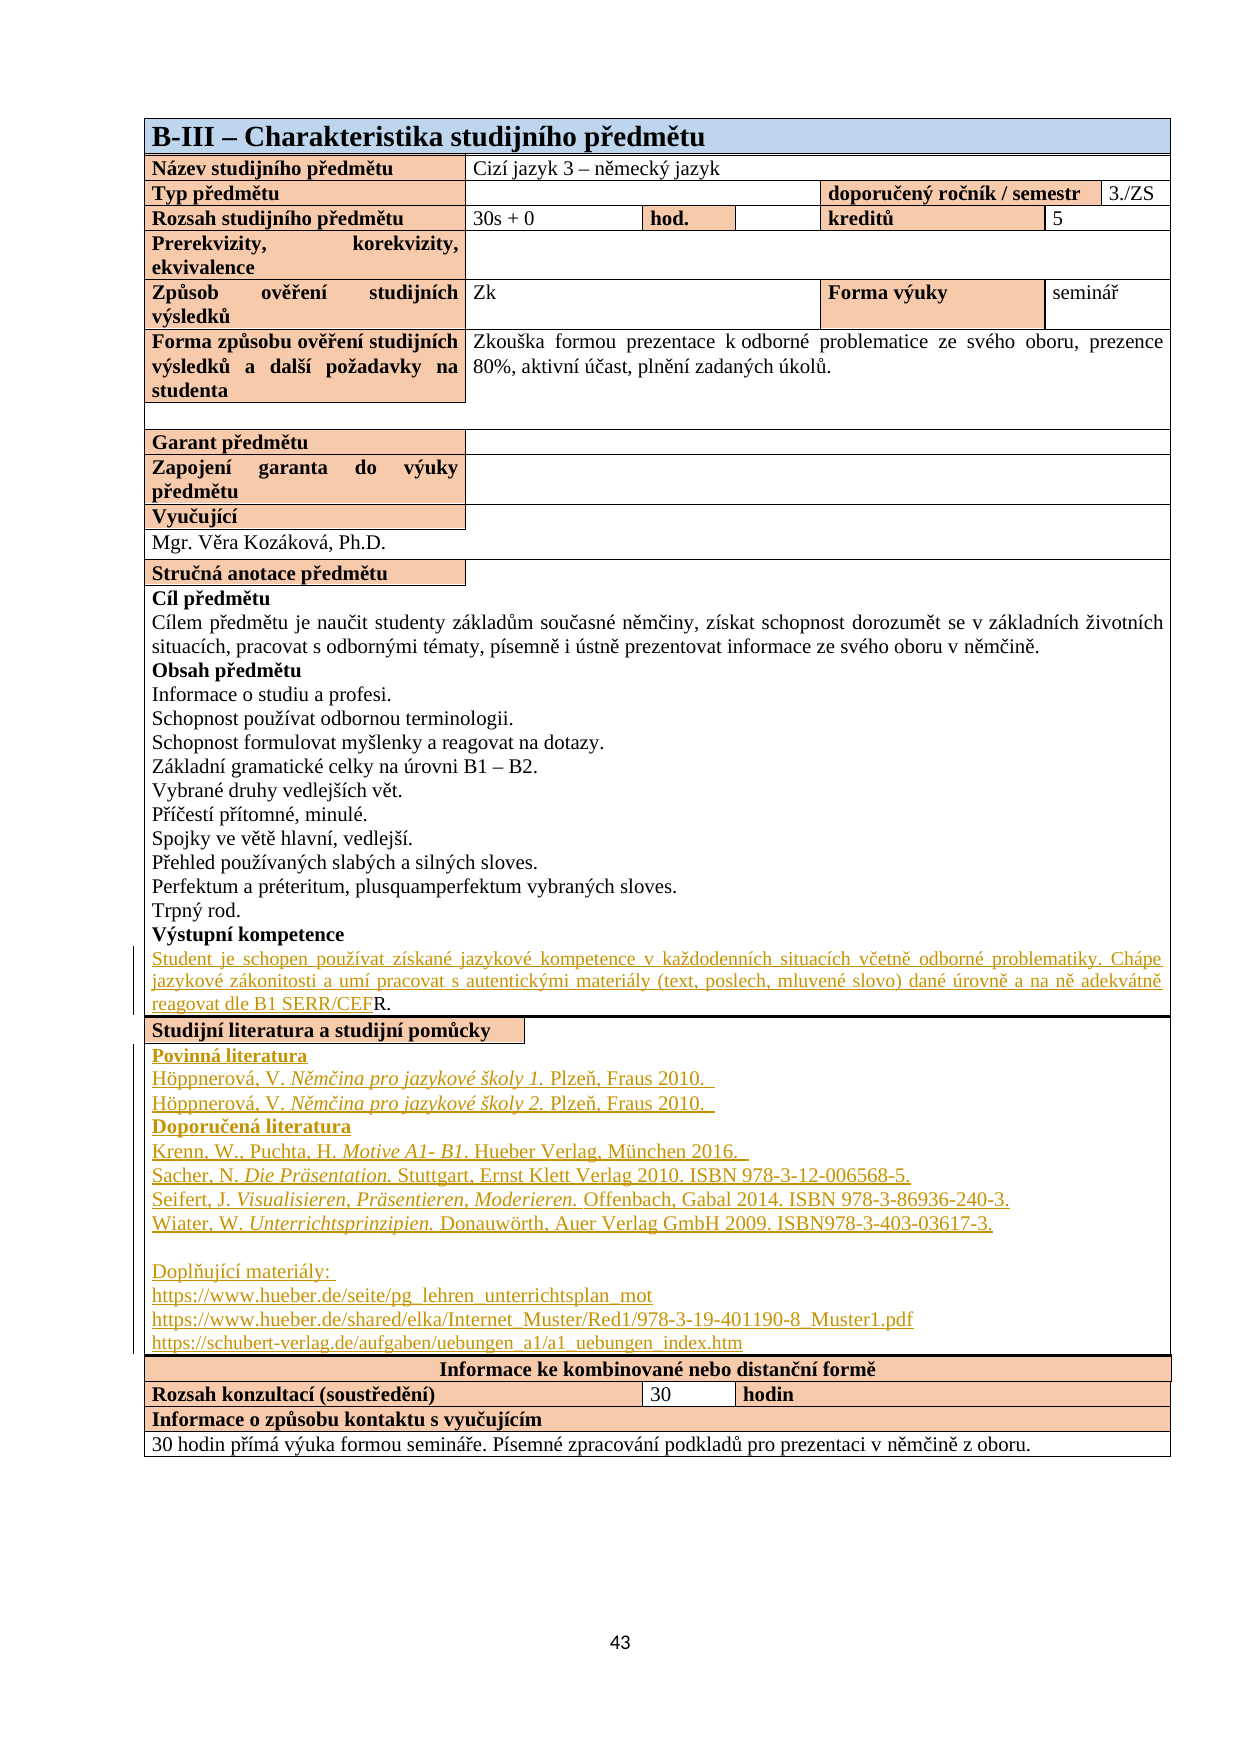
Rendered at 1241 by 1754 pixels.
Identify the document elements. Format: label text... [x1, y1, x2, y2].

table_header B-III – Charakteristika studijního předmětu [145, 119, 1170, 153]
table_cell 30 [643, 1382, 735, 1406]
table_cell hod. [643, 206, 735, 230]
table_cell Garant předmětu [145, 430, 465, 454]
table_cell Informace ke kombinované nebo distanční formě [145, 1357, 1171, 1381]
table_cell Studijní literatura a studijní pomůcky [145, 1018, 524, 1042]
table_cell Vyučující [145, 505, 465, 528]
table_cell Způsob ověření studijních výsledků [145, 280, 465, 328]
table_cell Rozsah studijního předmětu [145, 206, 465, 230]
table_cell seminář [1046, 280, 1170, 328]
table_cell kreditů [821, 206, 1044, 230]
table_cell Rozsah konzultací (soustředění) [145, 1382, 642, 1406]
table_cell hodin [736, 1382, 1170, 1406]
table_cell 3./ZS [1102, 181, 1170, 205]
table_cell Cizí jazyk 3 – německý jazyk [466, 156, 1170, 180]
table_cell [466, 505, 1170, 528]
table_cell Název studijního předmětu [145, 156, 465, 180]
table_cell Stručná anotace předmětu [145, 560, 465, 584]
table_cell 5 [1046, 206, 1170, 230]
table_cell [145, 402, 1170, 429]
table_cell Forma způsobu ověření studijních výsledků a další požadavky na studenta [145, 330, 465, 402]
table_cell Typ předmětu [145, 181, 465, 205]
table_cell [466, 455, 1170, 503]
table_cell Zk [466, 280, 820, 328]
table_cell 30s + 0 [466, 206, 642, 230]
table_cell [466, 560, 1170, 584]
table_cell Cíl předmětu Cílem předmětu je naučit studenty základům současné němčiny, získat schopnost dorozumět se v základních životních situacích, pracovat s odbornými tématy, písemně i ústně prezentovat informace ze svého oboru v němčině. Obsah předmětu Informace o studiu a profesi. Schopnost používat odbornou terminologii. Schopnost formulovat myšlenky a reagovat na dotazy. Základní gramatické celky na úrovni B1 – B2. Vybrané druhy vedlejších vět. Příčestí přítomné, minulé. Spojky ve větě hlavní, vedlejší. Přehled používaných slabých a silných sloves. Perfektum a préteritum, plusquamperfektum vybraných sloves. Trpný rod. Výstupní kompetence R. [145, 585, 1170, 1015]
table_cell [466, 430, 1170, 454]
table_cell [736, 206, 820, 230]
table_cell [525, 1018, 1170, 1042]
table_cell Zkouška formou prezentace k odborné problematice ze svého oboru, prezence 80%, aktivní účast, plnění zadaných úkolů. [466, 330, 1170, 402]
table_cell Informace o způsobu kontaktu s vyučujícím [145, 1407, 1170, 1431]
table_cell Mgr. Věra Kozáková, Ph.D. [145, 529, 1170, 559]
table_cell [466, 181, 820, 205]
table_cell Prerekvizity, korekvizity, ekvivalence [145, 231, 465, 279]
table_cell [466, 231, 1170, 279]
table_cell doporučený ročník / semestr [821, 181, 1101, 205]
table_cell Forma výuky [821, 280, 1044, 328]
table_cell 30 hodin přímá výuka formou semináře. Písemné zpracování podkladů pro prezentaci v němčině z oboru. [145, 1432, 1170, 1456]
table_cell Zapojení garanta do výuky předmětu [145, 455, 465, 503]
table_cell [145, 1043, 1170, 1354]
